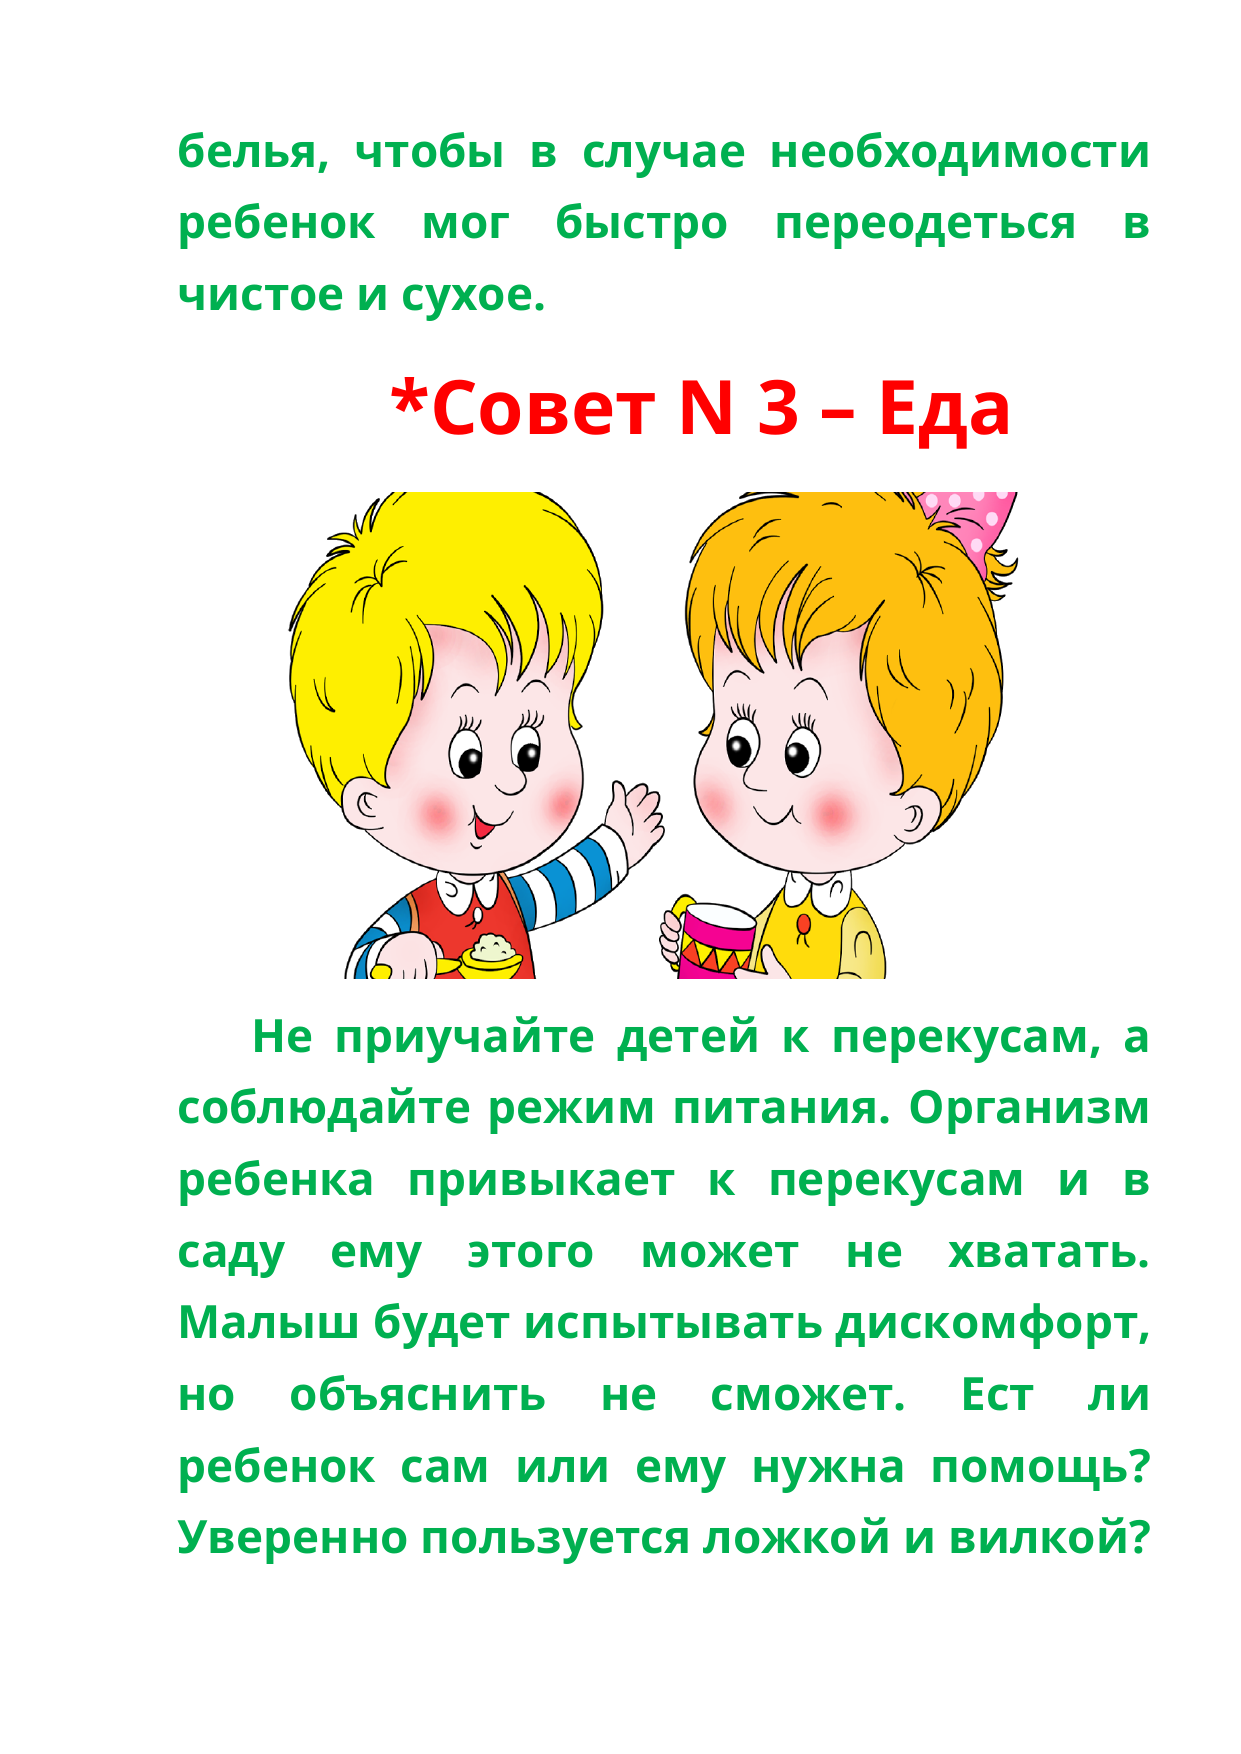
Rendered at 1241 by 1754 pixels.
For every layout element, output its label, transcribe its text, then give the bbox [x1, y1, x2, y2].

text *Совет N 3 – Еда [177, 354, 1152, 456]
picture [251, 492, 1036, 979]
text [177, 1003, 1152, 1567]
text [177, 118, 1152, 324]
